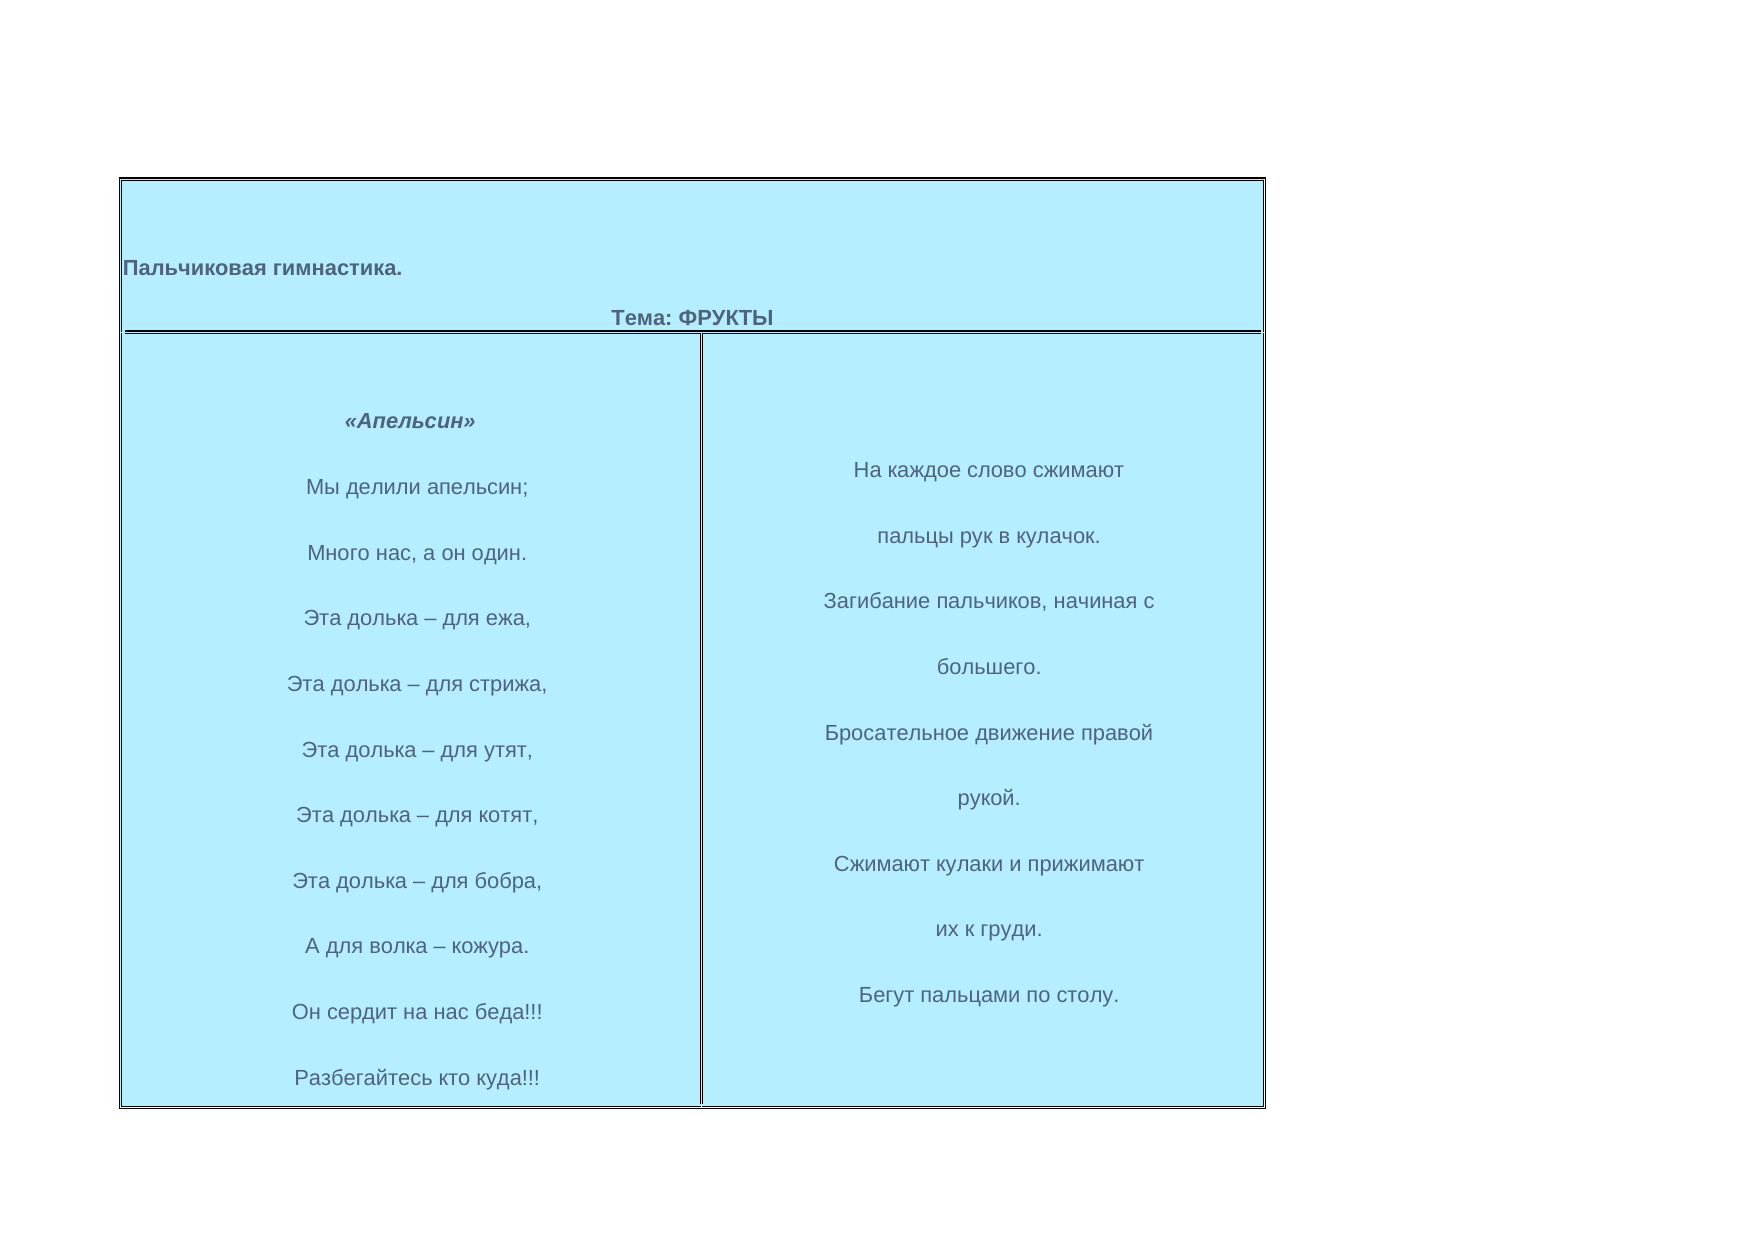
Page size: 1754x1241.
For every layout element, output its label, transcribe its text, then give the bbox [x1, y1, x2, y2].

table_header Пальчиковая гимнастика. Тема: ФРУКТЫ [122, 181, 1263, 330]
table_cell На каждое слово сжимают пальцы рук в кулачок. Загибание пальчиков, начиная с большего. Бросательное движение правой рукой. Сжимают кулаки и прижимают их к груди. Бегут пальцами по столу. [702, 330, 1263, 1106]
table_cell «Апельсин» Мы делили апельсин; Много нас, а он один. Эта долька – для ежа, Эта долька – для стрижа, Эта долька – для утят, Эта долька – для котят, Эта долька – для бобра, А для волка – кожура. Он сердит на нас беда!!! Разбегайтесь кто куда!!! [122, 330, 702, 1106]
